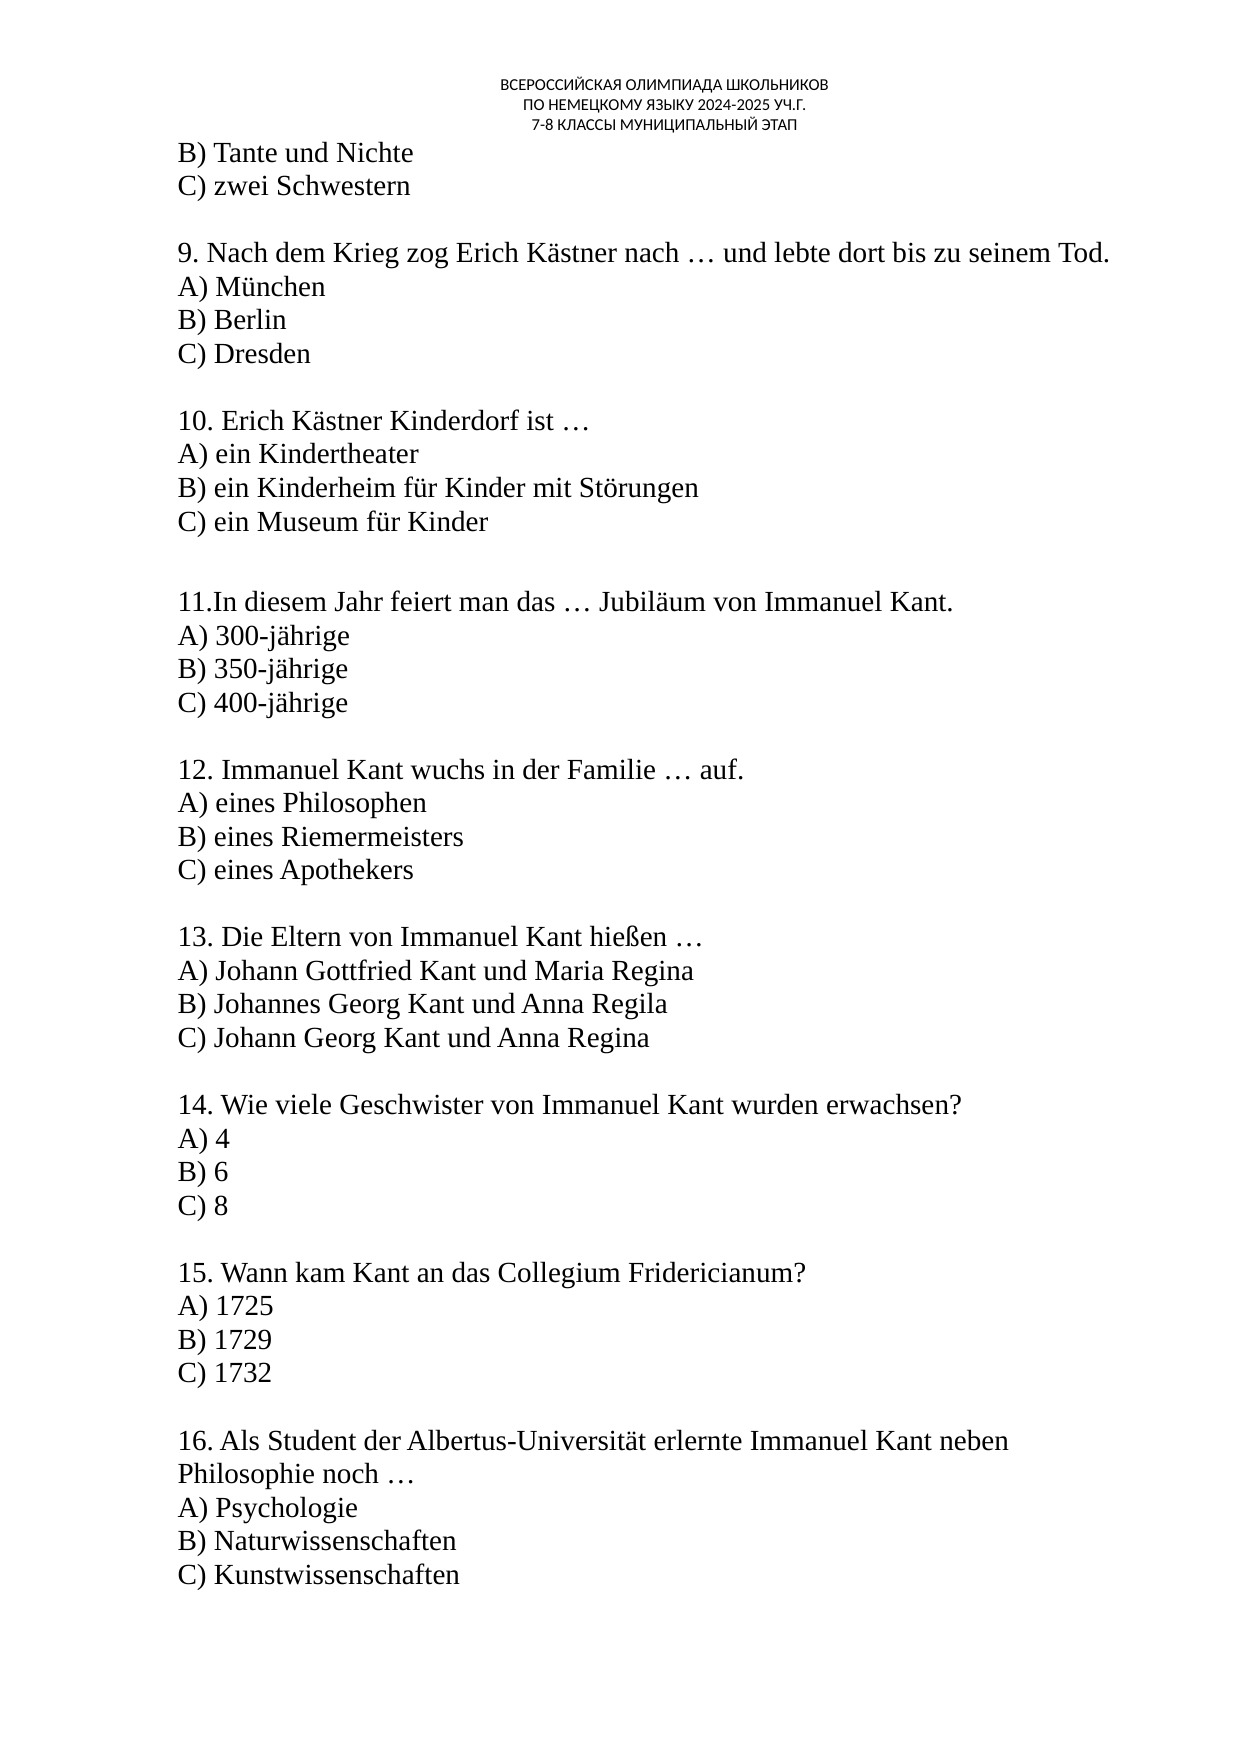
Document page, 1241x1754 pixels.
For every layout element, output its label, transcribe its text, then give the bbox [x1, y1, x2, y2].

text A) Psychologie [177, 1490, 1152, 1523]
text B) Naturwissenschaften [177, 1523, 1152, 1557]
text C) 400-jährige [177, 685, 1152, 718]
text 13. Die Eltern von Immanuel Kant hießen … [177, 919, 1152, 953]
text C) Dresden [177, 336, 1152, 369]
text 14. Wie viele Geschwister von Immanuel Kant wurden erwachsen? [177, 1087, 1152, 1121]
text B) 1729 [177, 1322, 1152, 1356]
text A) München [177, 269, 1152, 302]
text B) ein Kinderheim für Kinder mit Störungen [177, 470, 1152, 504]
text A) Johann Gottfried Kant und Maria Regina [177, 953, 1152, 987]
text 15. Wann kam Kant an das Collegium Fridericianum? [177, 1255, 1152, 1288]
text 9. Nach dem Krieg zog Erich Kästner nach … und lebte dort bis zu seinem Tod. [177, 235, 1152, 269]
text B) eines Riemermeisters [177, 819, 1152, 852]
text C) 1732 [177, 1356, 1152, 1389]
text C) Kunstwissenschaften [177, 1557, 1152, 1590]
text B) 350-jährige [177, 651, 1152, 685]
text A) eines Philosophen [177, 785, 1152, 819]
text B) 6 [177, 1154, 1152, 1188]
text 11.In diesem Jahr feiert man das … Jubiläum von Immanuel Kant. [177, 584, 1152, 618]
text C) ein Museum für Kinder [177, 504, 1152, 537]
text A) 300-jährige [177, 618, 1152, 651]
text B) Berlin [177, 302, 1152, 336]
text C) eines Apothekers [177, 852, 1152, 886]
text A) 1725 [177, 1288, 1152, 1322]
text 16. Als Student der Albertus-Universität erlernte Immanuel Kant neben Philosophie noch … [177, 1423, 1152, 1490]
text B) Johannes Georg Kant und Anna Regila [177, 987, 1152, 1020]
text C) 8 [177, 1188, 1152, 1221]
text A) 4 [177, 1121, 1152, 1154]
text C) Johann Georg Kant und Anna Regina [177, 1020, 1152, 1054]
text C) zwei Schwestern [177, 168, 1152, 202]
text B) Tante und Nichte [177, 135, 1152, 168]
text A) ein Kindertheater [177, 437, 1152, 470]
text 12. Immanuel Kant wuchs in der Familie … auf. [177, 752, 1152, 785]
text 10. Erich Kästner Kinderdorf ist … [177, 403, 1152, 437]
